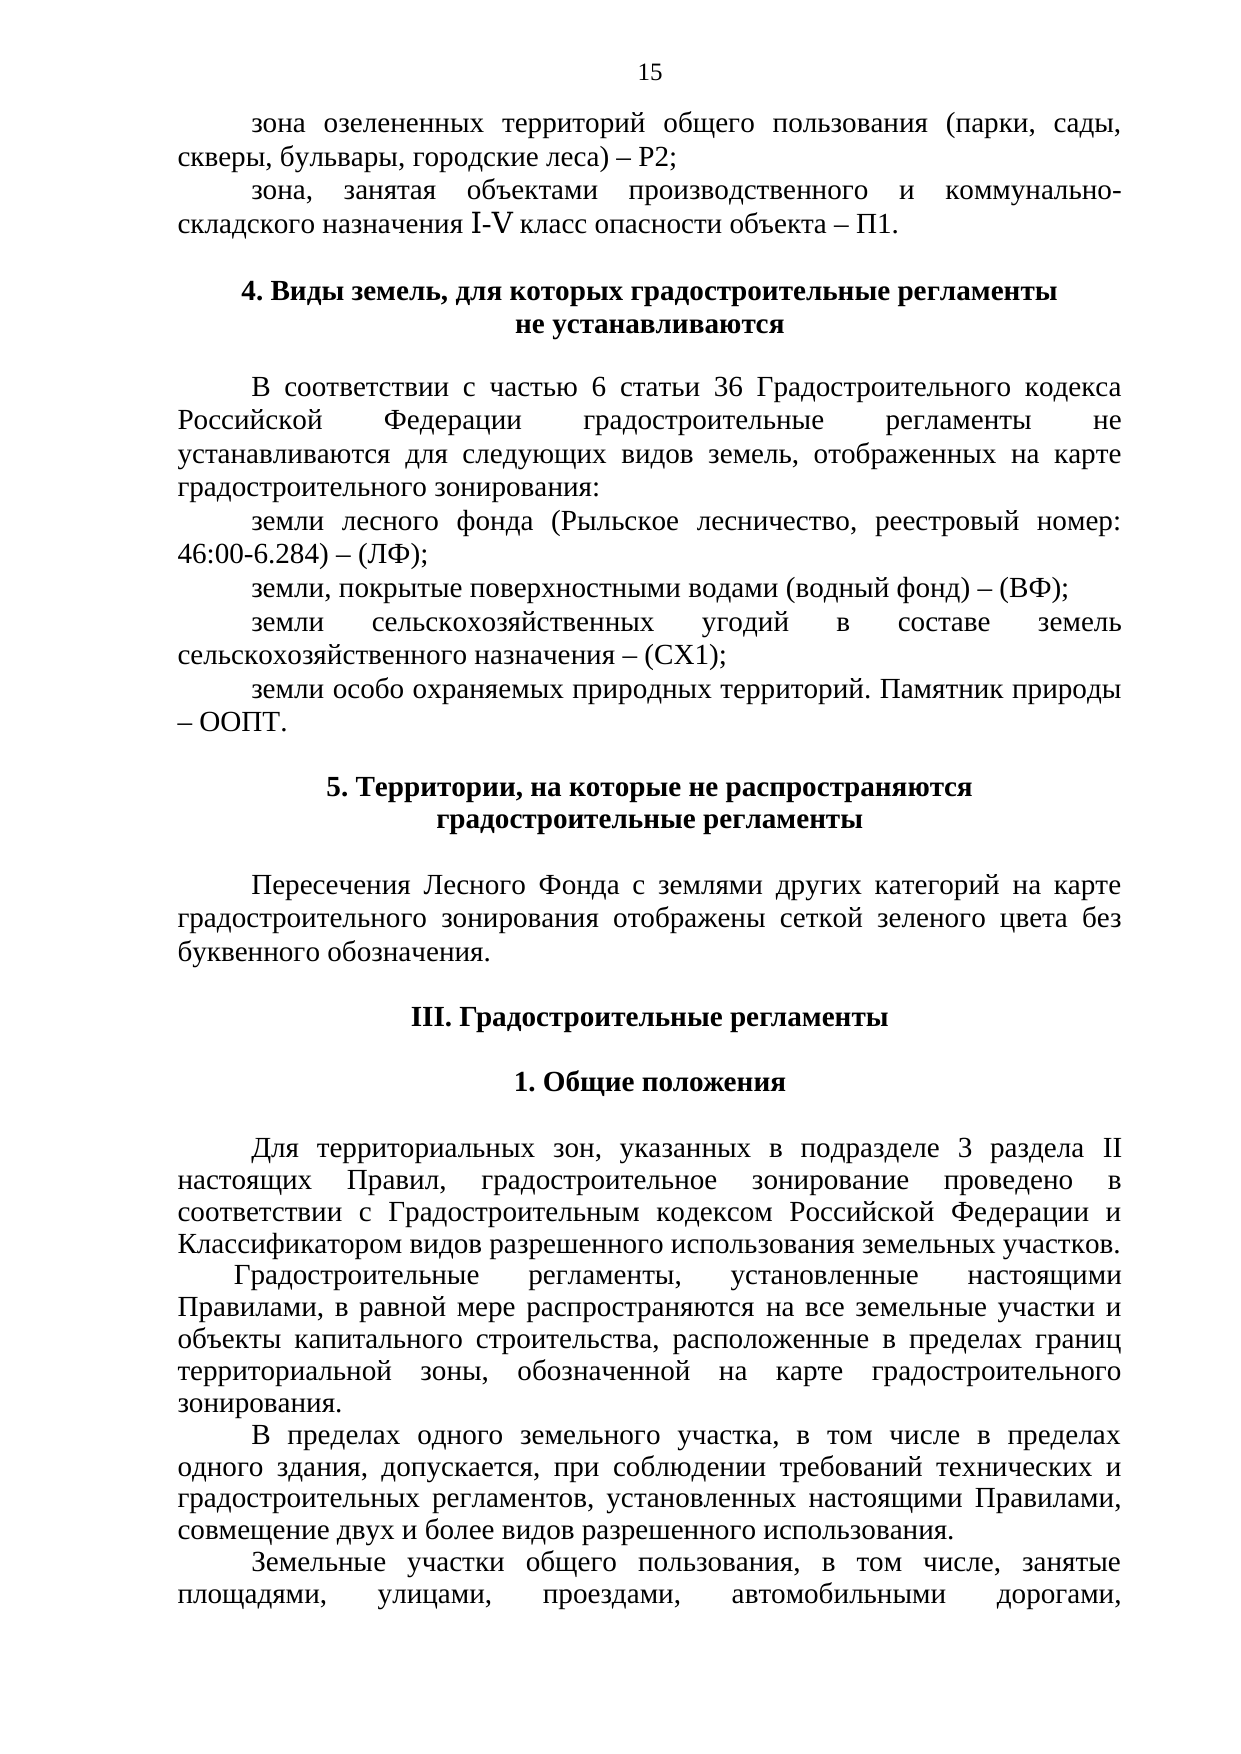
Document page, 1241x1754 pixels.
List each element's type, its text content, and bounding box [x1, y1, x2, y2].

text зона, занятая объектами производственного и коммунально-складского назначения Ⅰ-Ⅴ класс опасности объекта – П1. [177, 172, 1122, 239]
text земли особо охраняемых природных территорий. Памятник природы – ООПТ. [177, 671, 1122, 738]
text земли сельскохозяйственных угодий в составе земель сельскохозяйственного назначения – (СХ1); [177, 604, 1122, 671]
text В соответствии с частью 6 статьи 36 Градостроительного кодекса Российской Федерации градостроительные регламенты не устанавливаются для следующих видов земель, отображенных на карте градостроительного зонирования: [177, 369, 1122, 503]
text 5. Территории, на которые не распространяются [177, 771, 1122, 803]
text Для территориальных зон, указанных в подразделе 3 раздела II настоящих Правил, градостроительное зонирование проведено в соответствии с Градостроительным кодексом Российской Федерации и Классификатором видов разрешенного использования земельных участков. [177, 1132, 1122, 1259]
text земли лесного фонда (Рыльское лесничество, реестровый номер: 46:00-6.284) – (ЛФ); [177, 503, 1122, 570]
text В пределах одного земельного участка, в том числе в пределах одного здания, допускается, при соблюдении требований технических и градостроительных регламентов, установленных настоящими Правилами, совмещение двух и более видов разрешенного использования. [177, 1419, 1122, 1546]
text III. Градостроительные регламенты [177, 1001, 1122, 1033]
text градостроительные регламенты [177, 803, 1122, 835]
text земли, покрытые поверхностными водами (водный фонд) – (ВФ); [177, 570, 1122, 604]
text зона озелененных территорий общего пользования (парки, сады, скверы, бульвары, городские леса) – Р2; [177, 105, 1122, 172]
text 1. Общие положения [177, 1066, 1122, 1098]
text Градостроительные регламенты, установленные настоящими Правилами, в равной мере распространяются на все земельные участки и объекты капитального строительства, расположенные в пределах границ территориальной зоны, обозначенной на карте градостроительного зонирования. [177, 1259, 1122, 1419]
text 4. Виды земель, для которых градостроительные регламенты [177, 273, 1122, 307]
text не устанавливаются [177, 307, 1122, 340]
text Пересечения Лесного Фонда с землями других категорий на карте градостроительного зонирования отображены сеткой зеленого цвета без буквенного обозначения. [177, 867, 1122, 967]
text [177, 1546, 1122, 1610]
